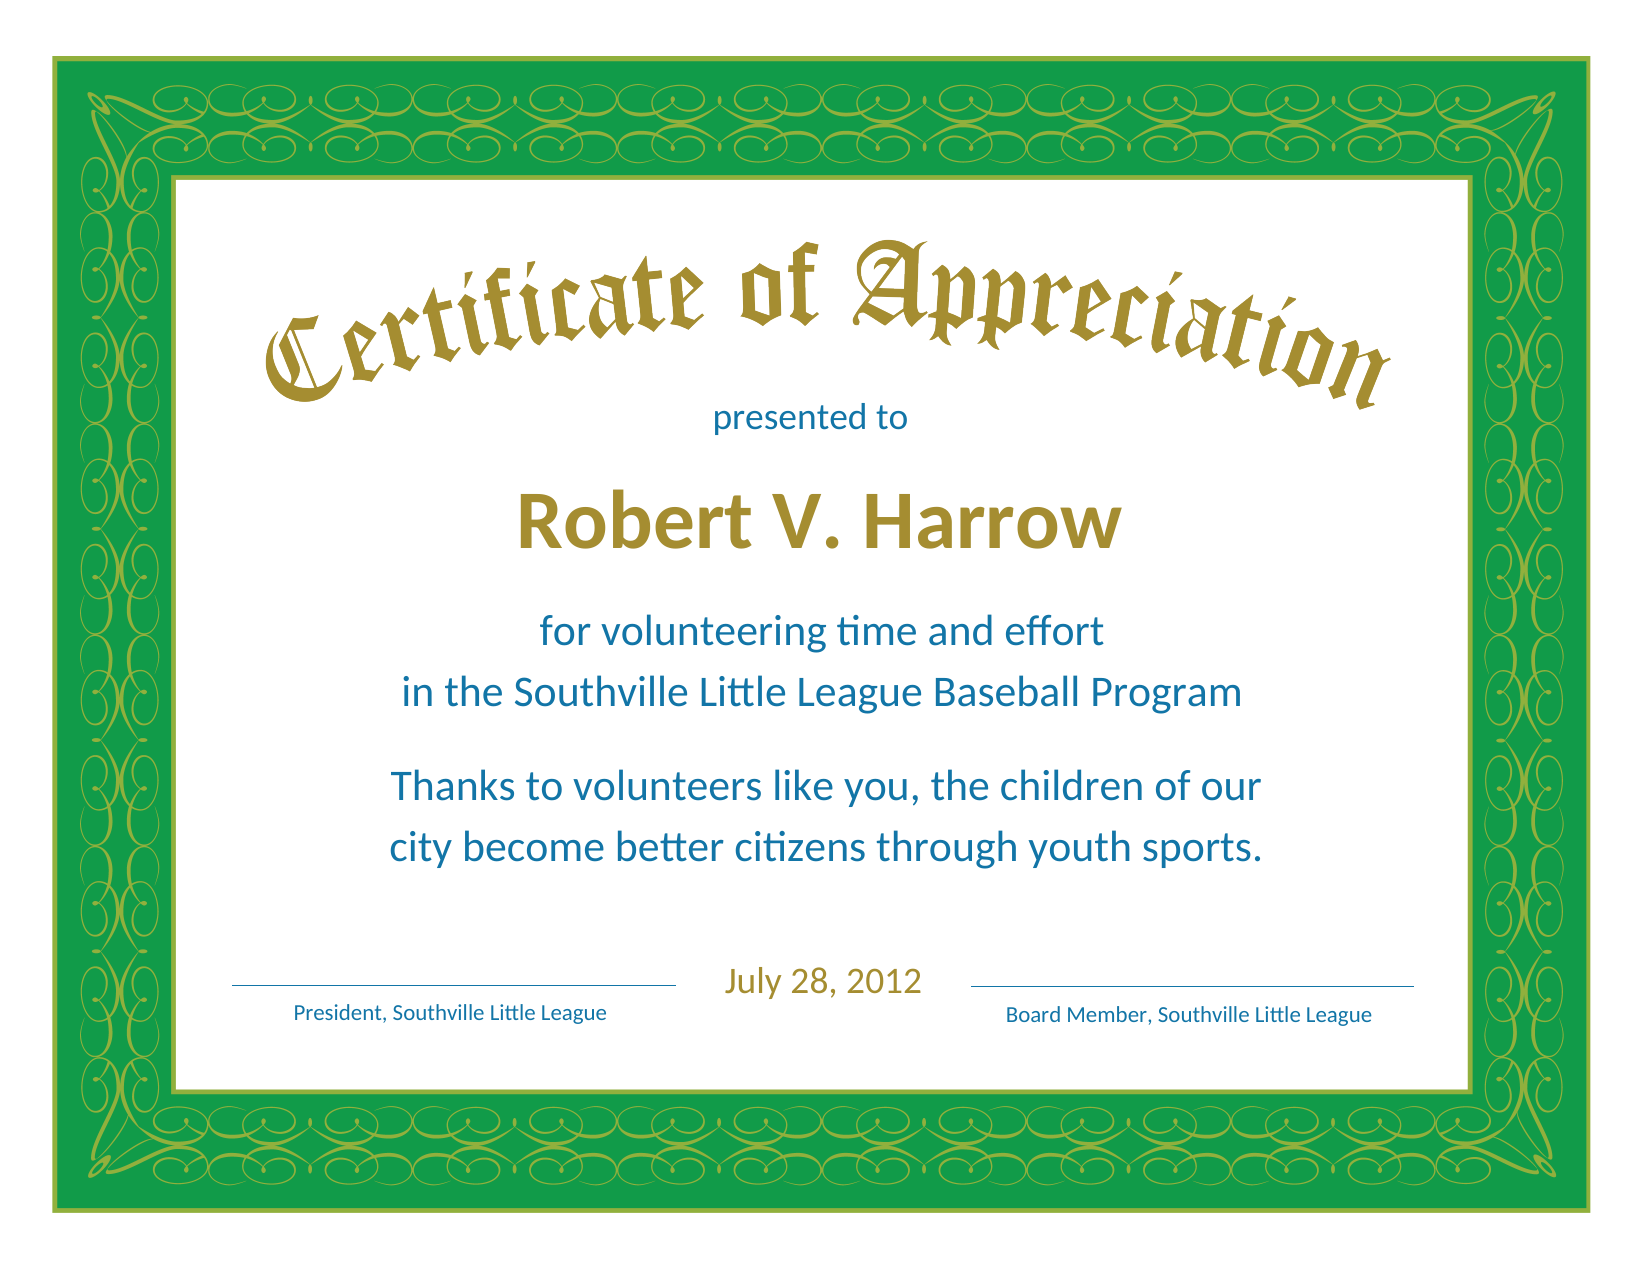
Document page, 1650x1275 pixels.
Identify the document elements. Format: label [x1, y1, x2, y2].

picture [52, 56, 1591, 1213]
